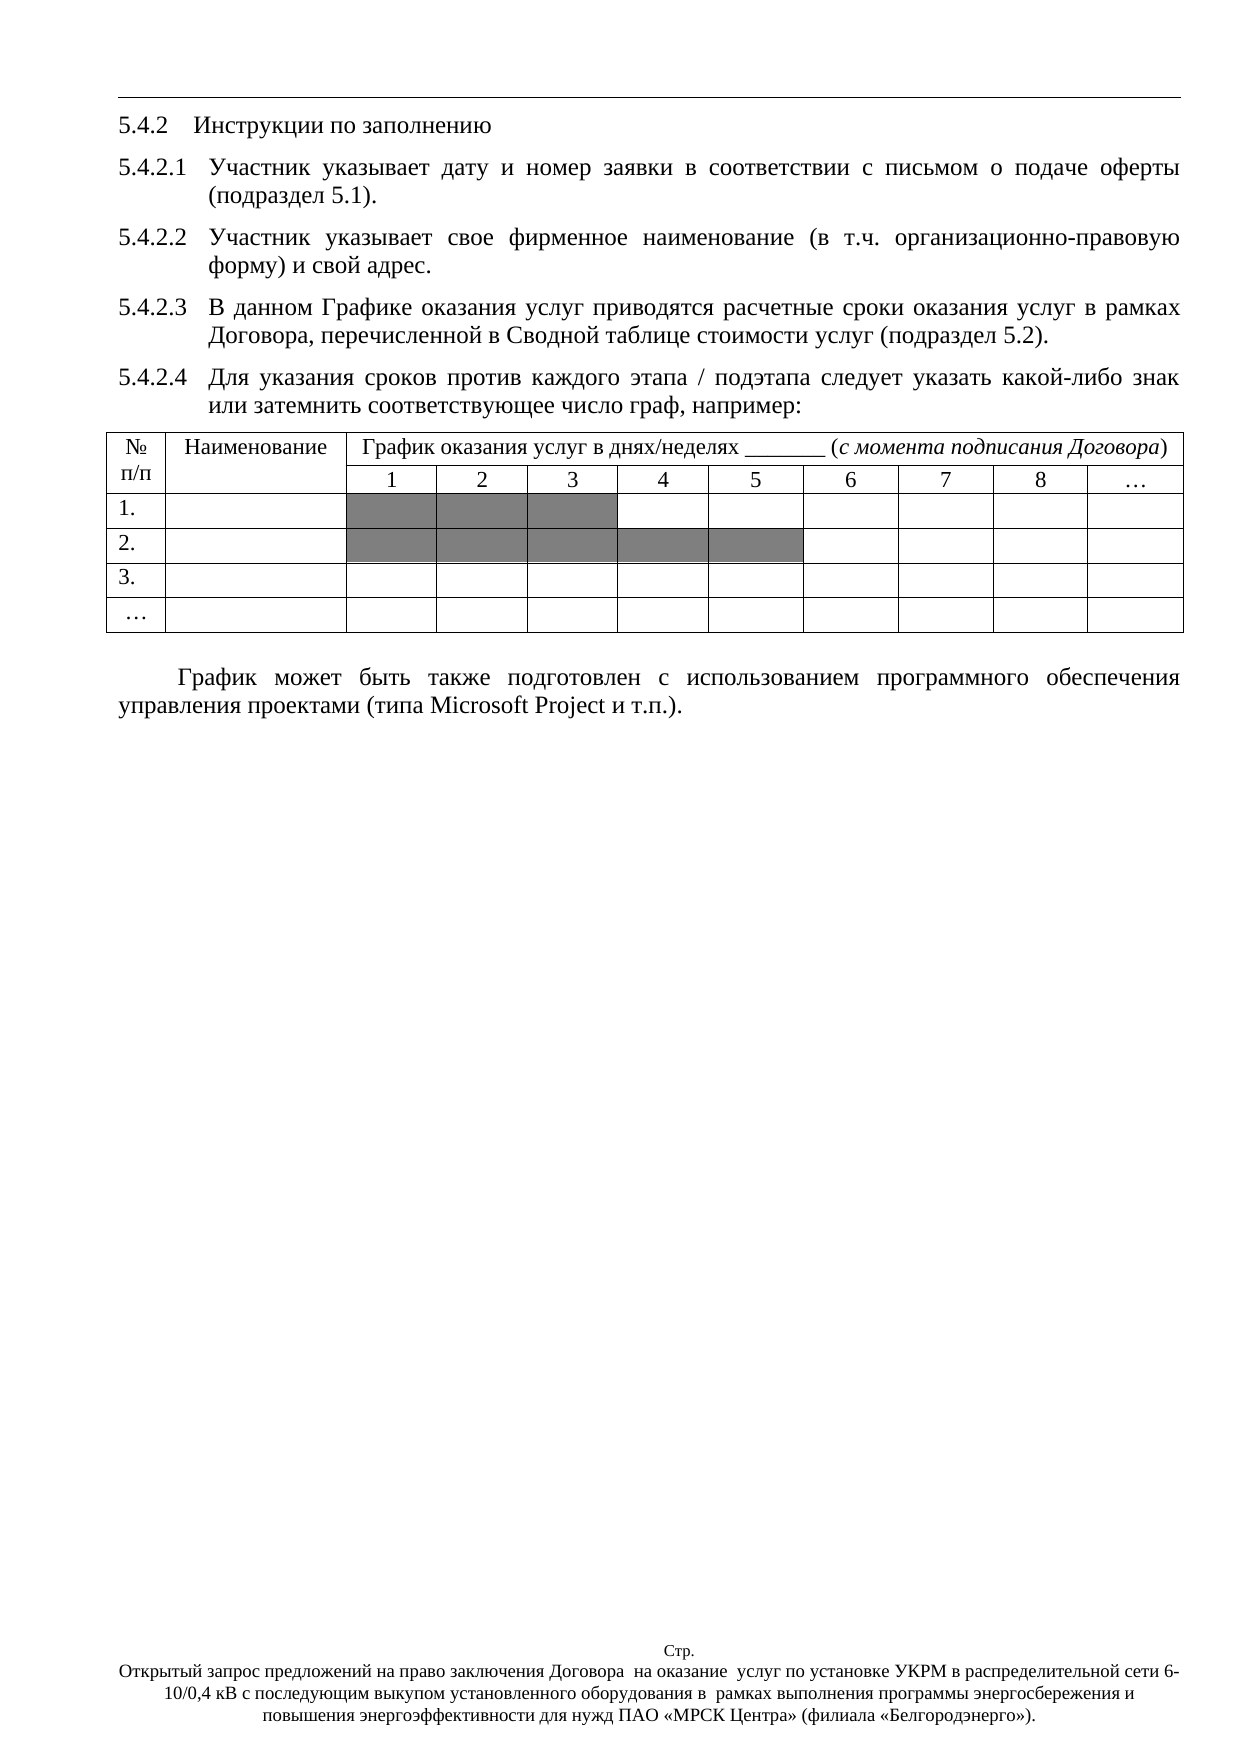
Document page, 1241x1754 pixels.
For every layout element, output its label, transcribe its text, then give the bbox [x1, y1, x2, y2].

table_cell 1 [347, 466, 436, 493]
table_cell [107, 529, 165, 562]
table_cell [994, 598, 1087, 632]
table_cell [166, 598, 346, 632]
table_cell [437, 564, 527, 597]
table_cell [804, 598, 898, 632]
table_cell [618, 564, 708, 597]
subtitle Инструкции по заполнению [118, 111, 1181, 139]
table_cell [899, 598, 993, 632]
table_cell 4 [618, 466, 708, 493]
table_cell [437, 598, 527, 632]
list Участник указывает дату и номер заявки в соответствии с письмом о подаче оферты (подраздел 5.1). [118, 152, 1181, 209]
table_cell [709, 598, 803, 632]
table_cell [166, 564, 346, 597]
table_cell [709, 564, 803, 597]
table_cell [166, 494, 346, 528]
table_cell [1088, 494, 1183, 528]
table_cell [1088, 529, 1183, 562]
table_cell [1088, 564, 1183, 597]
table_cell [709, 494, 803, 528]
table_cell [618, 598, 708, 632]
table_cell [528, 564, 617, 597]
table_cell [107, 564, 165, 597]
table_cell … [1088, 466, 1183, 493]
table_header График оказания услуг в днях/неделях _______ (с момента подписания Договора) [347, 433, 1183, 465]
table_cell [347, 564, 436, 597]
table_cell [994, 529, 1087, 562]
table_cell [528, 598, 617, 632]
table_cell [528, 529, 617, 562]
table_cell [347, 529, 436, 562]
table_cell 7 [899, 466, 993, 493]
table_cell [994, 494, 1087, 528]
table_cell [804, 529, 898, 562]
text График может быть также подготовлен с использованием программного обеспечения управления проектами (типа Microsoft Project и т.п.). [118, 662, 1181, 719]
table_cell [437, 494, 527, 528]
table_cell [166, 529, 346, 562]
table_cell 6 [804, 466, 898, 493]
table_cell [709, 529, 803, 562]
list В данном Графике оказания услуг приводятся расчетные сроки оказания услуг в рамках Договора, перечисленной в Сводной таблице стоимости услуг (подраздел 5.2). [118, 292, 1181, 349]
table_cell 5 [709, 466, 803, 493]
table_cell [899, 529, 993, 562]
table_cell [618, 494, 708, 528]
table_cell [804, 564, 898, 597]
table_cell [1088, 598, 1183, 632]
table_cell 2 [437, 466, 527, 493]
table_cell [804, 494, 898, 528]
table_cell [899, 564, 993, 597]
table_cell [347, 598, 436, 632]
table_cell … [107, 598, 165, 632]
list Для указания сроков против каждого этапа / подэтапа следует указать какой-либо знак или затемнить соответствующее число граф, например: [118, 362, 1181, 419]
table_cell [994, 564, 1087, 597]
table_header № п/п [107, 433, 165, 493]
table_cell [107, 494, 165, 528]
table_cell [618, 529, 708, 562]
table_cell [437, 529, 527, 562]
table_cell 8 [994, 466, 1087, 493]
table_cell [899, 494, 993, 528]
table_cell [528, 494, 617, 528]
list Участник указывает свое фирменное наименование (в т.ч. организационно-правовую форму) и свой адрес. [118, 222, 1181, 279]
table_header Наименование [166, 433, 346, 493]
table_cell [347, 494, 436, 528]
table_cell 3 [528, 466, 617, 493]
